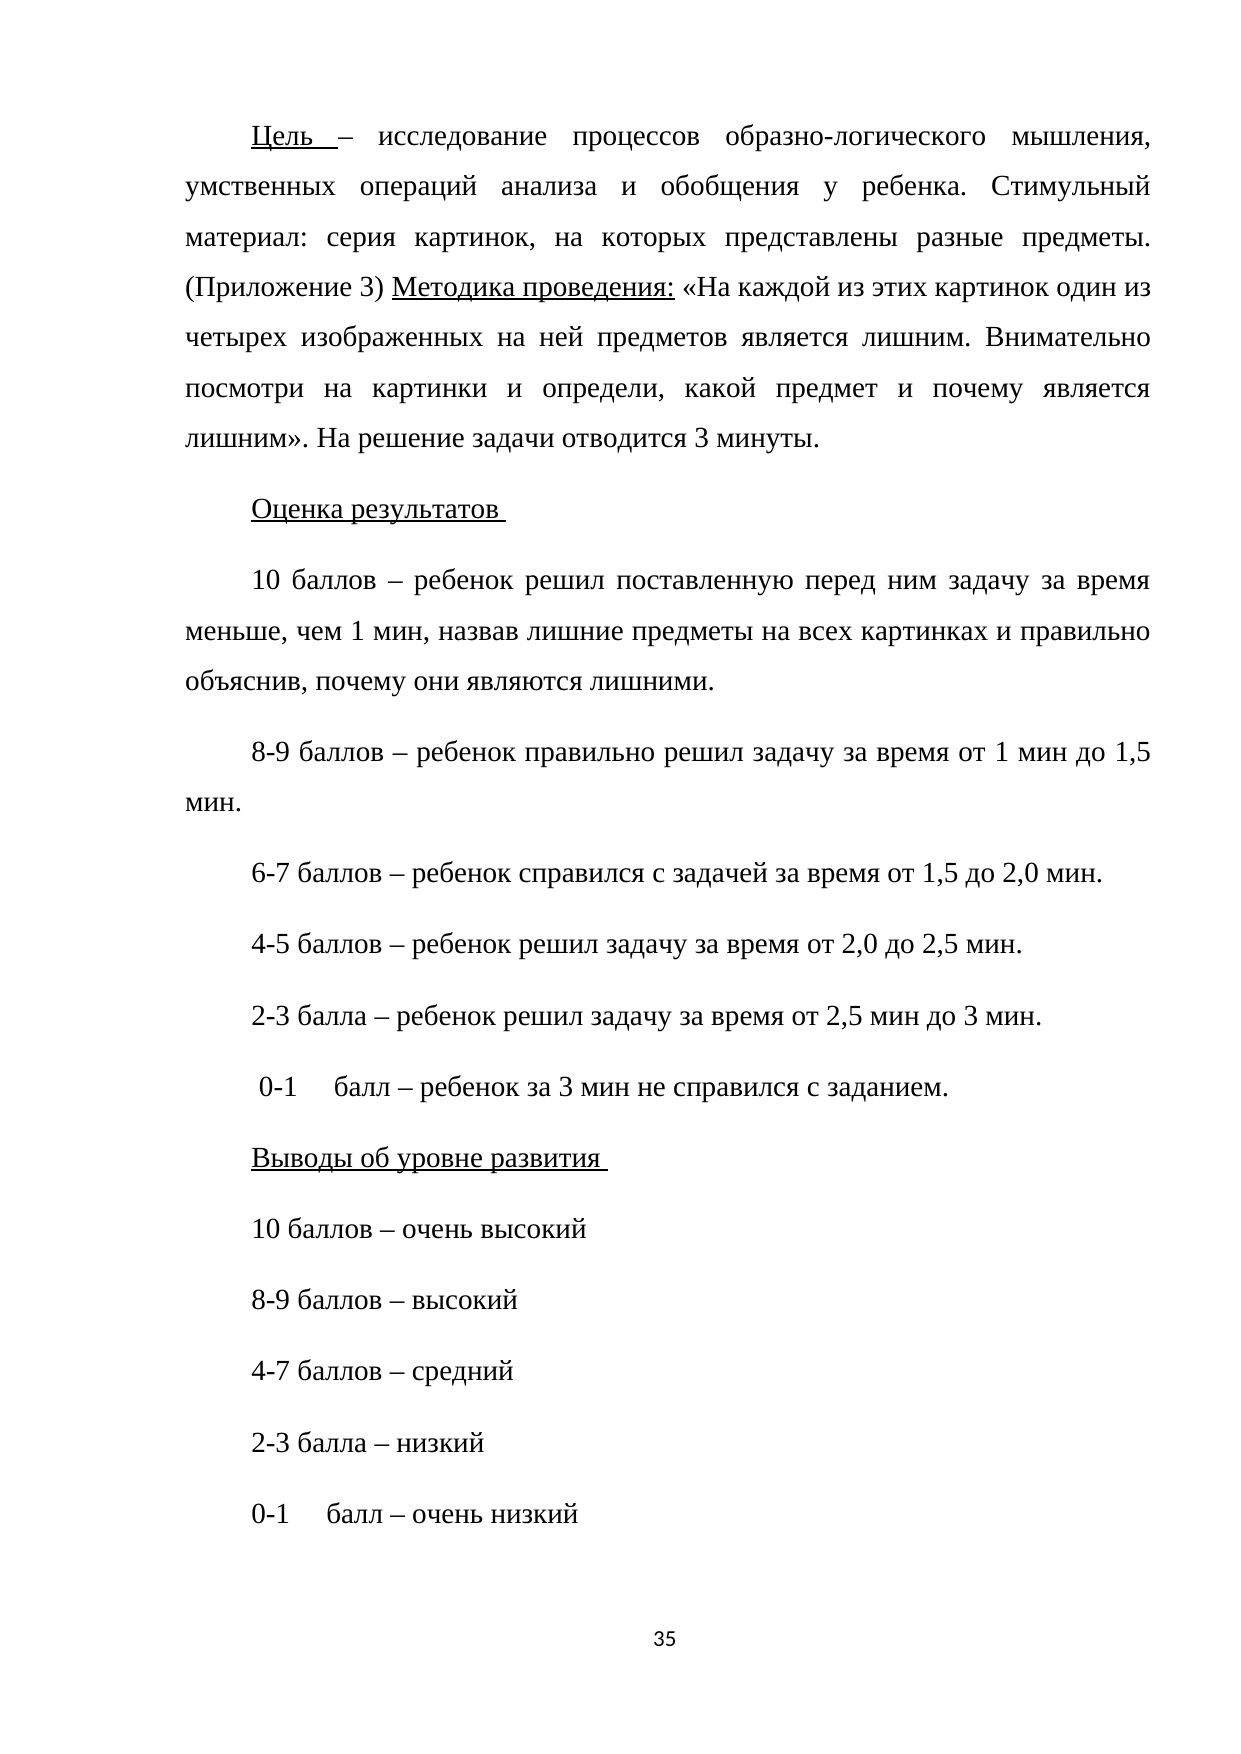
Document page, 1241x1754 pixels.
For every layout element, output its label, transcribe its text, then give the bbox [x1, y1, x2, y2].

text 8-9 баллов – ребенок правильно решил задачу за время от 1 мин до 1,5 мин. [185, 734, 1152, 818]
text 4-7 баллов – средний [177, 1353, 1152, 1387]
text 2-3 балла – ребенок решил задачу за время от 2,5 мин до 3 мин. [185, 998, 1152, 1031]
text Оценка результатов [185, 491, 1152, 525]
text 10 баллов – ребенок решил поставленную перед ним задачу за время меньше, чем 1 мин, назвав лишние предметы на всех картинках и правильно объяснив, почему они являются лишними. [185, 562, 1152, 696]
text Выводы об уровне развития [177, 1140, 1152, 1174]
text Цель – исследование процессов образно-логического мышления, умственных операций анализа и обобщения у ребенка. Стимульный материал: серия картинок, на которых представлены разные предметы. (Приложение 3) Методика проведения: «На каждой из этих картинок один из четырех изображенных на ней предметов является лишним. Внимательно посмотри на картинки и определи, какой предмет и почему является лишним». На решение задачи отводится 3 минуты. [185, 118, 1152, 453]
text 6-7 баллов – ребенок справился с задачей за время от 1,5 до 2,0 мин. [185, 856, 1152, 889]
text 4-5 баллов – ребенок решил задачу за время от 2,0 до 2,5 мин. [185, 927, 1152, 960]
list балл – очень низкий [251, 1496, 1152, 1529]
text 8-9 баллов – высокий [177, 1282, 1152, 1316]
text 2-3 балла – низкий [177, 1425, 1152, 1458]
list балл – ребенок за 3 мин не справился с заданием. [259, 1069, 1152, 1102]
text 10 баллов – очень высокий [177, 1211, 1152, 1245]
